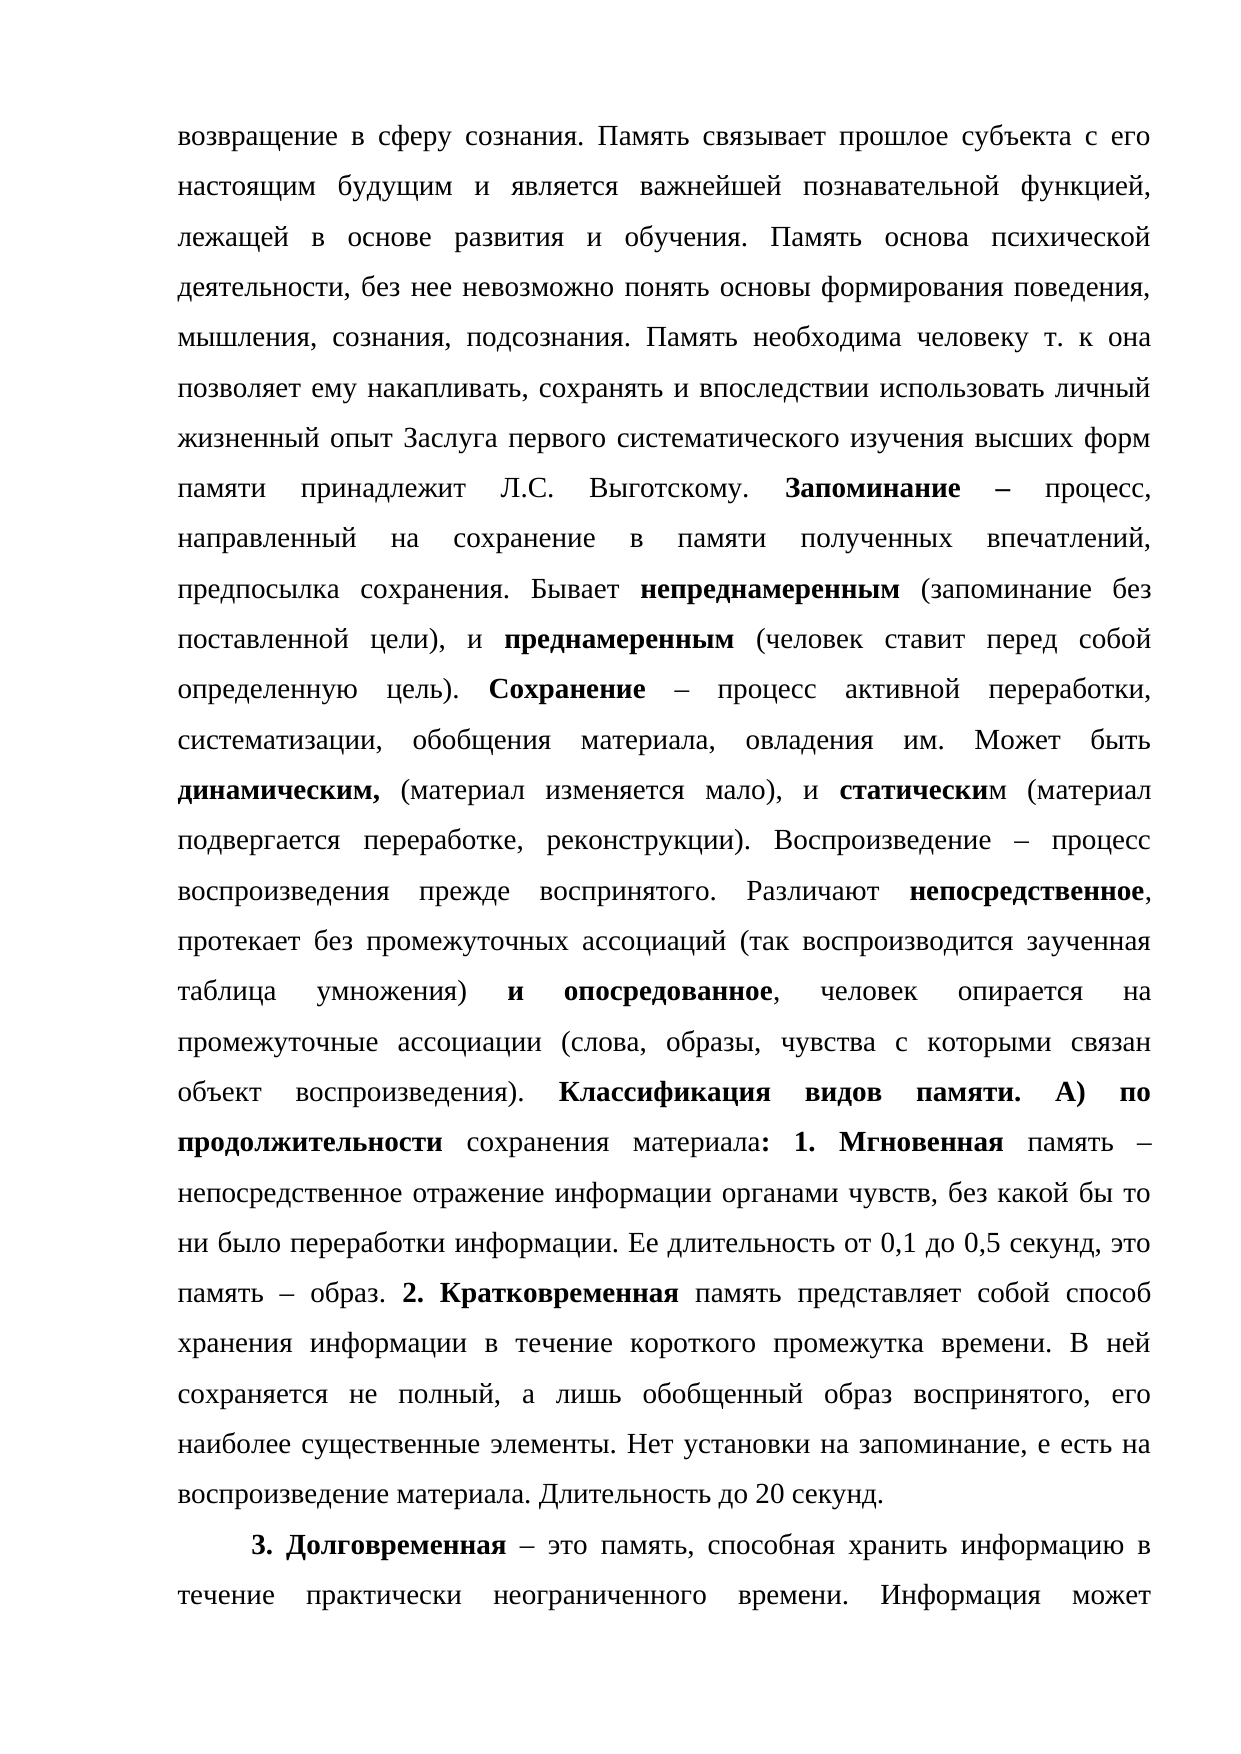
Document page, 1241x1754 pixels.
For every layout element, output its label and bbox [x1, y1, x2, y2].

text [177, 118, 1152, 1510]
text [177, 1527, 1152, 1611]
